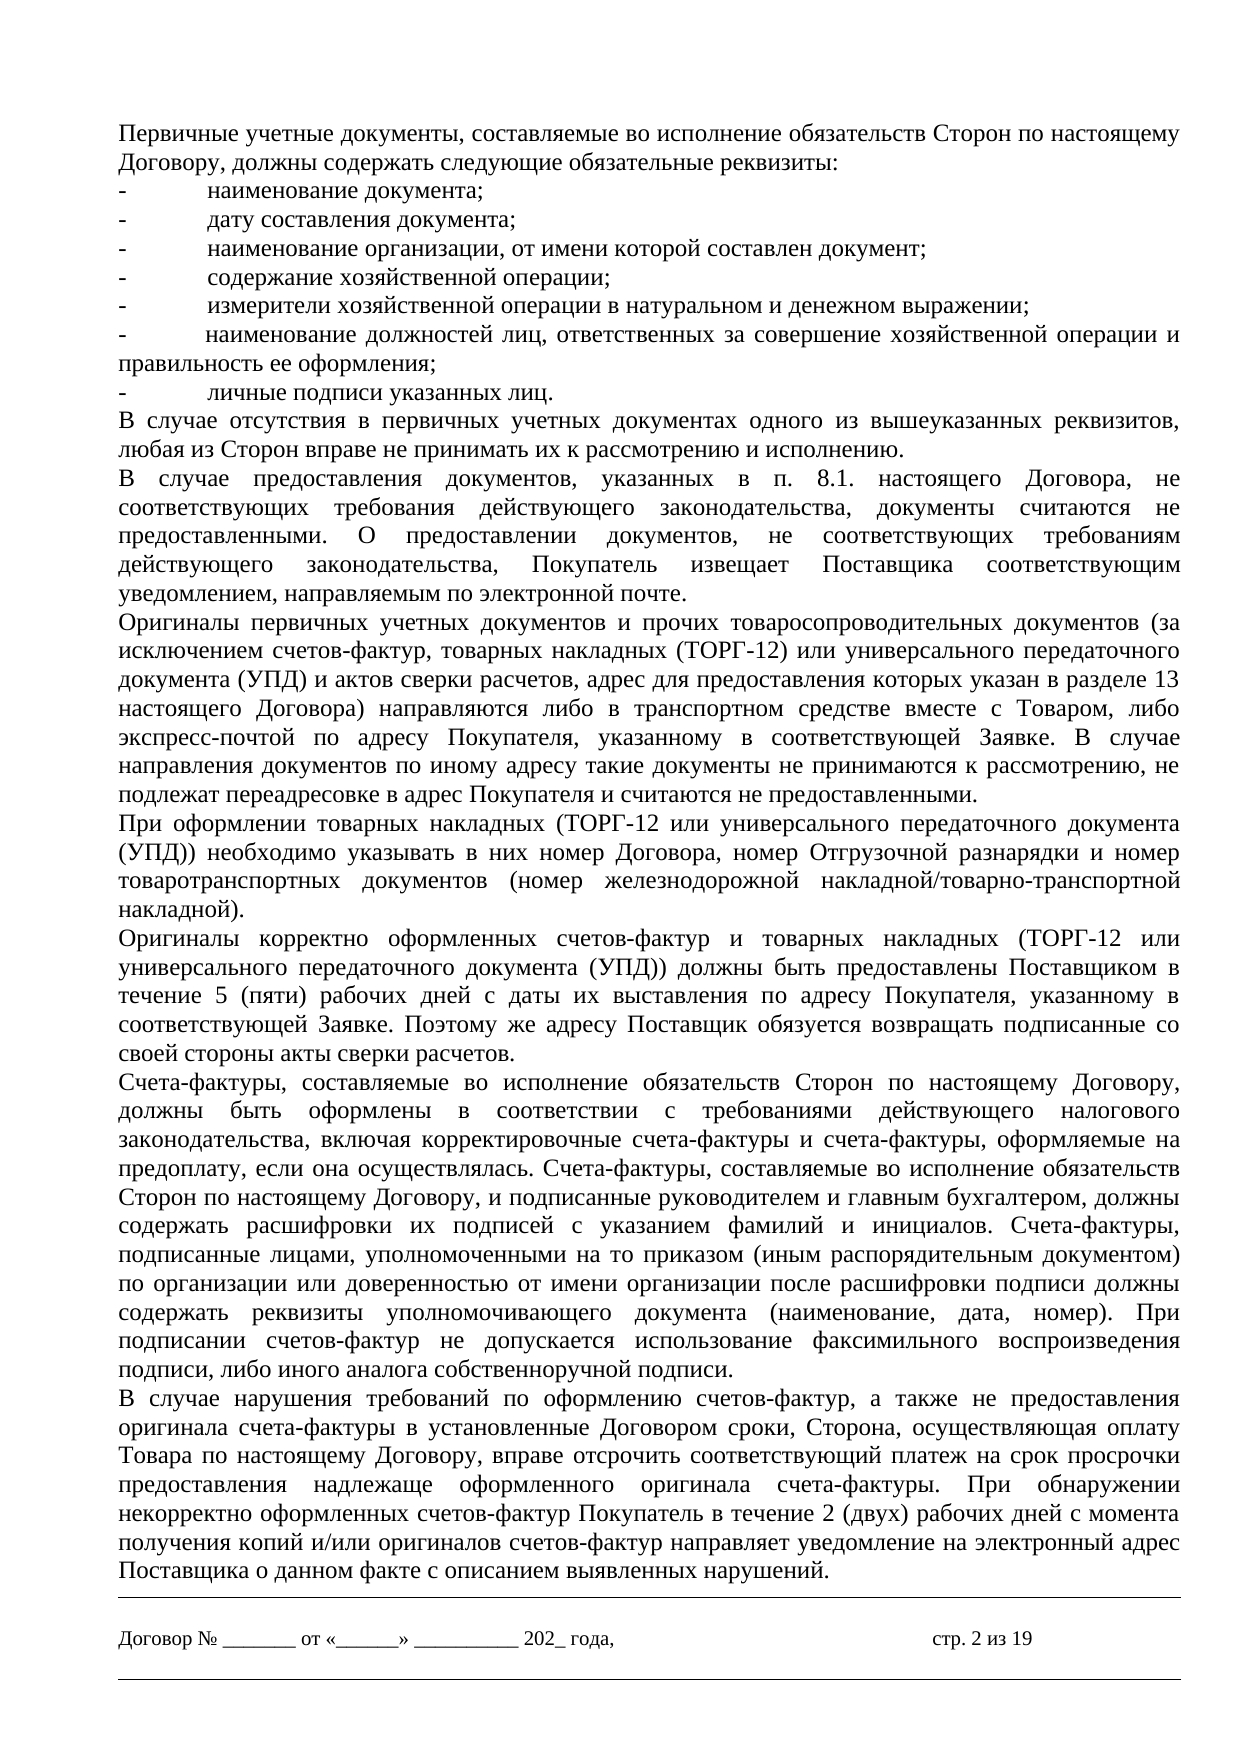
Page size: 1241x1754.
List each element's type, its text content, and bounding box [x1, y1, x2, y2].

text Первичные учетные документы, составляемые во исполнение обязательств Сторон по настоящему Договору, должны содержать следующие обязательные реквизиты: [118, 118, 1181, 176]
text В случае нарушения требований по оформлению счетов-фактур, а также не предоставления оригинала счета-фактуры в установленные Договором сроки, Сторона, осуществляющая оплату Товара по настоящему Договору, вправе отсрочить соответствующий платеж на срок просрочки предоставления надлежаще оформленного оригинала счета-фактуры. При обнаружении некорректно оформленных счетов-фактур Покупатель в течение 2 (двух) рабочих дней с момента получения копий и/или оригиналов счетов-фактур направляет уведомление на электронный адрес Поставщика о данном факте с описанием выявленных нарушений. [118, 1383, 1181, 1584]
list наименование организации, от имени которой составлен документ; [118, 233, 1181, 262]
text В случае отсутствия в первичных учетных документах одного из вышеуказанных реквизитов, любая из Сторон вправе не принимать их к рассмотрению и исполнению. [118, 406, 1181, 463]
text В случае предоставления документов, указанных в п. 8.1. настоящего Договора, не соответствующих требования действующего законодательства, документы считаются не предоставленными. О предоставлении документов, не соответствующих требованиям действующего законодательства, Покупатель извещает Поставщика соответствующим уведомлением, направляемым по электронной почте. [118, 463, 1181, 607]
list наименование документа; [118, 176, 1181, 204]
list измерители хозяйственной операции в натуральном и денежном выражении; [118, 291, 1181, 319]
text Оригиналы корректно оформленных счетов-фактур и товарных накладных (ТОРГ-12 или универсального передаточного документа (УПД)) должны быть предоставлены Поставщиком в течение 5 (пяти) рабочих дней с даты их выставления по адресу Покупателя, указанному в соответствующей Заявке. Поэтому же адресу Поставщик обязуется возвращать подписанные со своей стороны акты сверки расчетов. [118, 923, 1181, 1067]
text Оригиналы первичных учетных документов и прочих товаросопроводительных документов (за исключением счетов-фактур, товарных накладных (ТОРГ-12) или универсального передаточного документа (УПД) и актов сверки расчетов, адрес для предоставления которых указан в разделе 13 настоящего Договора) направляются либо в транспортном средстве вместе с Товаром, либо экспресс-почтой по адресу Покупателя, указанному в соответствующей Заявке. В случае направления документов по иному адресу такие документы не принимаются к рассмотрению, не подлежат переадресовке в адрес Покупателя и считаются не предоставленными. [118, 607, 1181, 808]
list содержание хозяйственной операции; [118, 262, 1181, 291]
list дату составления документа; [118, 204, 1181, 233]
list наименование должностей лиц, ответственных за совершение хозяйственной операции и правильность ее оформления; [118, 319, 1181, 377]
text При оформлении товарных накладных (ТОРГ-12 или универсального передаточного документа (УПД)) необходимо указывать в них номер Договора, номер Отгрузочной разнарядки и номер товаротранспортных документов (номер железнодорожной накладной/товарно-транспортной накладной). [118, 808, 1181, 923]
list личные подписи указанных лиц. [118, 377, 1181, 406]
text Счета-фактуры, составляемые во исполнение обязательств Сторон по настоящему Договору, должны быть оформлены в соответствии с требованиями действующего налогового законодательства, включая корректировочные счета-фактуры и счета-фактуры, оформляемые на предоплату, если она осуществлялась. Счета-фактуры, составляемые во исполнение обязательств Сторон по настоящему Договору, и подписанные руководителем и главным бухгалтером, должны содержать расшифровки их подписей с указанием фамилий и инициалов. Счета-фактуры, подписанные лицами, уполномоченными на то приказом (иным распорядительным документом) по организации или доверенностью от имени организации после расшифровки подписи должны содержать реквизиты уполномочивающего документа (наименование, дата, номер). При подписании счетов-фактур не допускается использование факсимильного воспроизведения подписи, либо иного аналога собственноручной подписи. [118, 1067, 1181, 1383]
